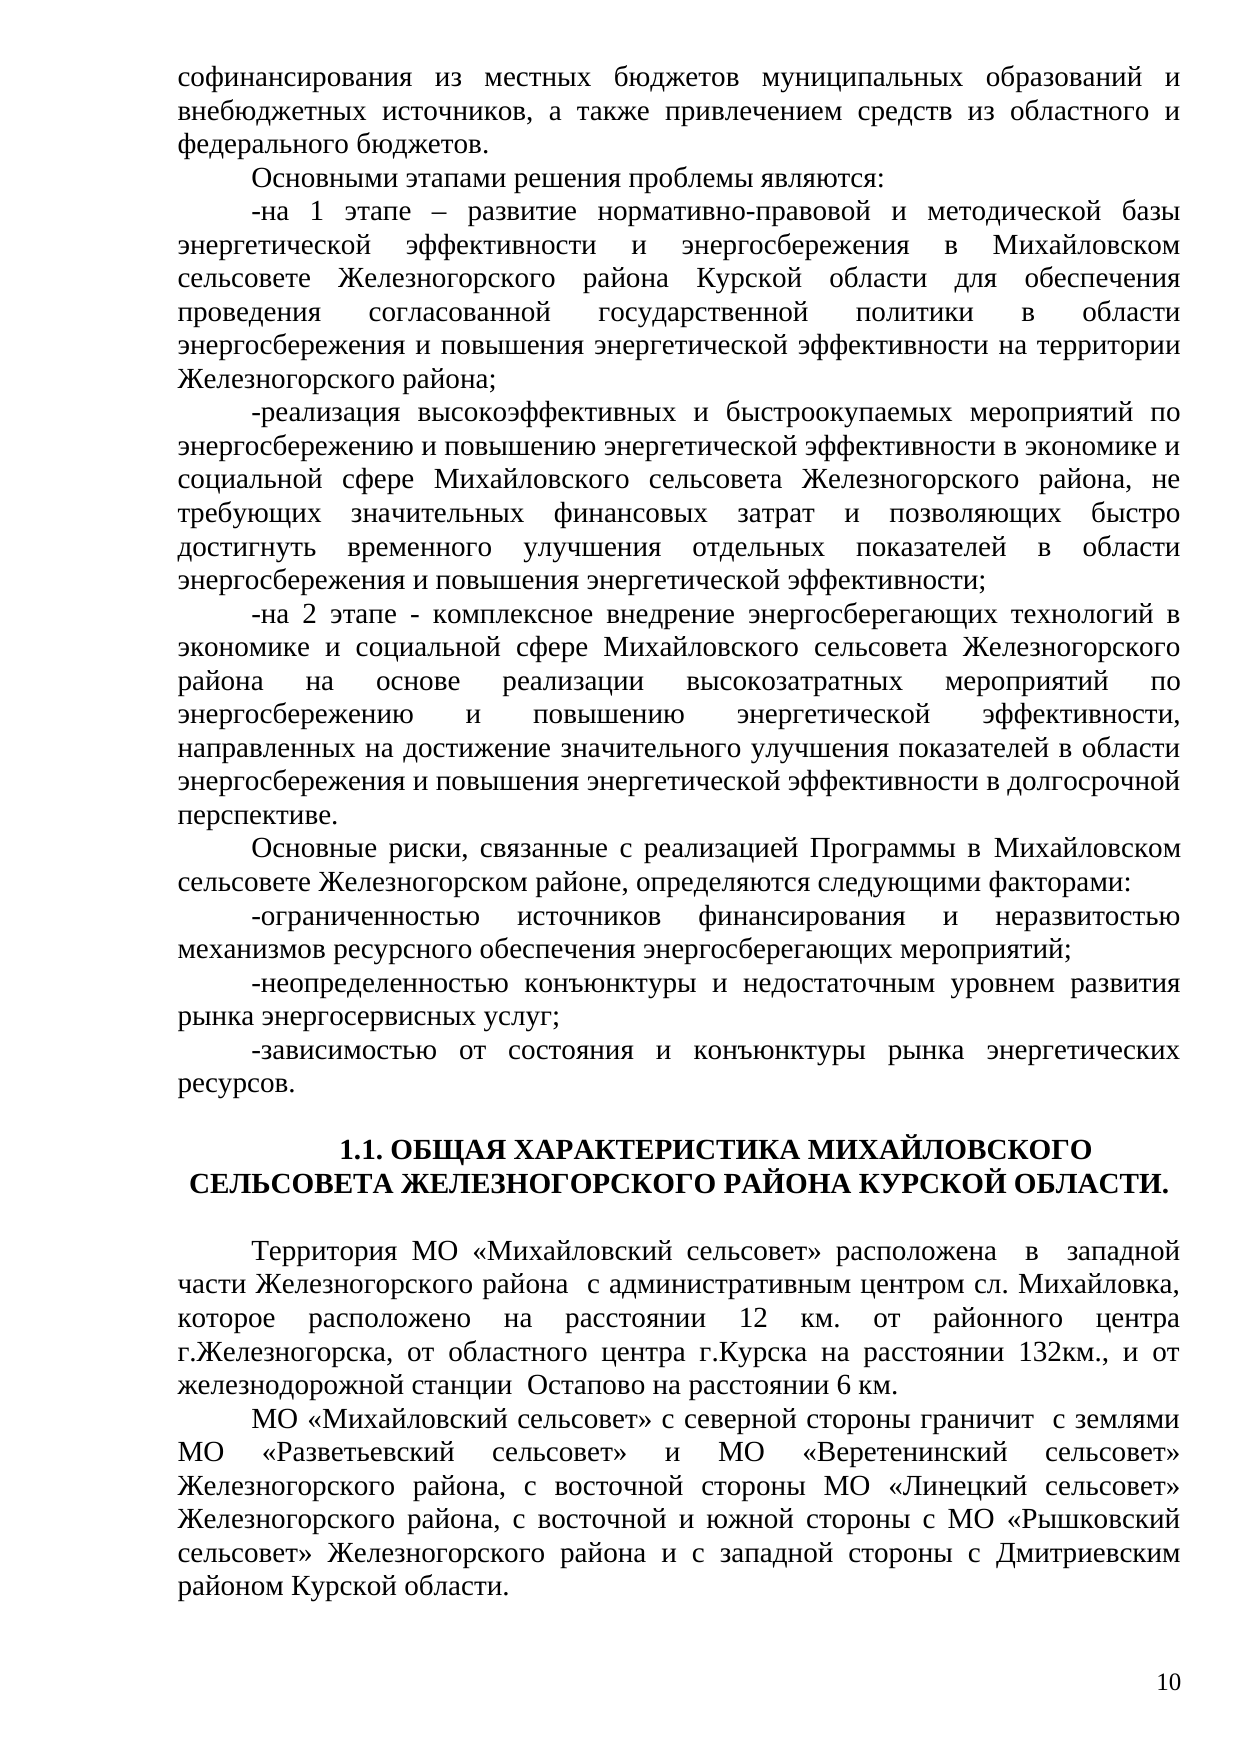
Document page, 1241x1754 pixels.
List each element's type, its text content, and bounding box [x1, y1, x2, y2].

text МО «Михайловский сельсовет» с северной стороны граничит с землями МО «Разветьевский сельсовет» и МО «Веретенинский сельсовет» Железногорского района, с восточной стороны МО «Линецкий сельсовет» Железногорского района, с восточной и южной стороны с МО «Рышковский сельсовет» Железногорского района и с западной стороны с Дмитриевским районом Курской области. [177, 1401, 1181, 1602]
text -на 2 этапе - комплексное внедрение энергосберегающих технологий в экономике и социальной сфере Михайловского сельсовета Железногорского района на основе реализации высокозатратных мероприятий по энергосбережению и повышению энергетической эффективности, направленных на достижение значительного улучшения показателей в области энергосбережения и повышения энергетической эффективности в долгосрочной перспективе. [177, 596, 1181, 831]
text -зависимостью от состояния и конъюнктуры рынка энергетических ресурсов. [177, 1032, 1181, 1099]
text -реализация высокоэффективных и быстроокупаемых мероприятий по энергосбережению и повышению энергетической эффективности в экономике и социальной сфере Михайловского сельсовета Железногорского района, не требующих значительных финансовых затрат и позволяющих быстро достигнуть временного улучшения отдельных показателей в области энергосбережения и повышения энергетической эффективности; [177, 394, 1181, 596]
text Основными этапами решения проблемы являются: [177, 160, 1181, 193]
text -неопределенностью конъюнктуры и недостаточным уровнем развития рынка энергосервисных услуг; [177, 965, 1181, 1032]
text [177, 59, 1181, 160]
text Основные риски, связанные с реализацией Программы в Михайловском сельсовете Железногорском районе, определяются следующими факторами: [177, 831, 1181, 898]
text -на 1 этапе – развитие нормативно-правовой и методической базы энергетической эффективности и энергосбережения в Михайловском сельсовете Железногорского района Курской области для обеспечения проведения согласованной государственной политики в области энергосбережения и повышения энергетической эффективности на территории Железногорского района; [177, 193, 1181, 394]
text -ограниченностью источников финансирования и неразвитостью механизмов ресурсного обеспечения энергосберегающих мероприятий; [177, 898, 1181, 965]
text 1.1. ОБЩАЯ ХАРАКТЕРИСТИКА МИХАЙЛОВСКОГО СЕЛЬСОВЕТА ЖЕЛЕЗНОГОРСКОГО РАЙОНА КУРСКОЙ ОБЛАСТИ. [177, 1132, 1181, 1199]
text Территория МО «Михайловский сельсовет» расположена в западной части Железногорского района с административным центром сл. Михайловка, которое расположено на расстоянии 12 км. от районного центра г.Железногорска, от областного центра г.Курска на расстоянии 132км., и от железнодорожной станции Остапово на расстоянии 6 км. [177, 1233, 1181, 1401]
